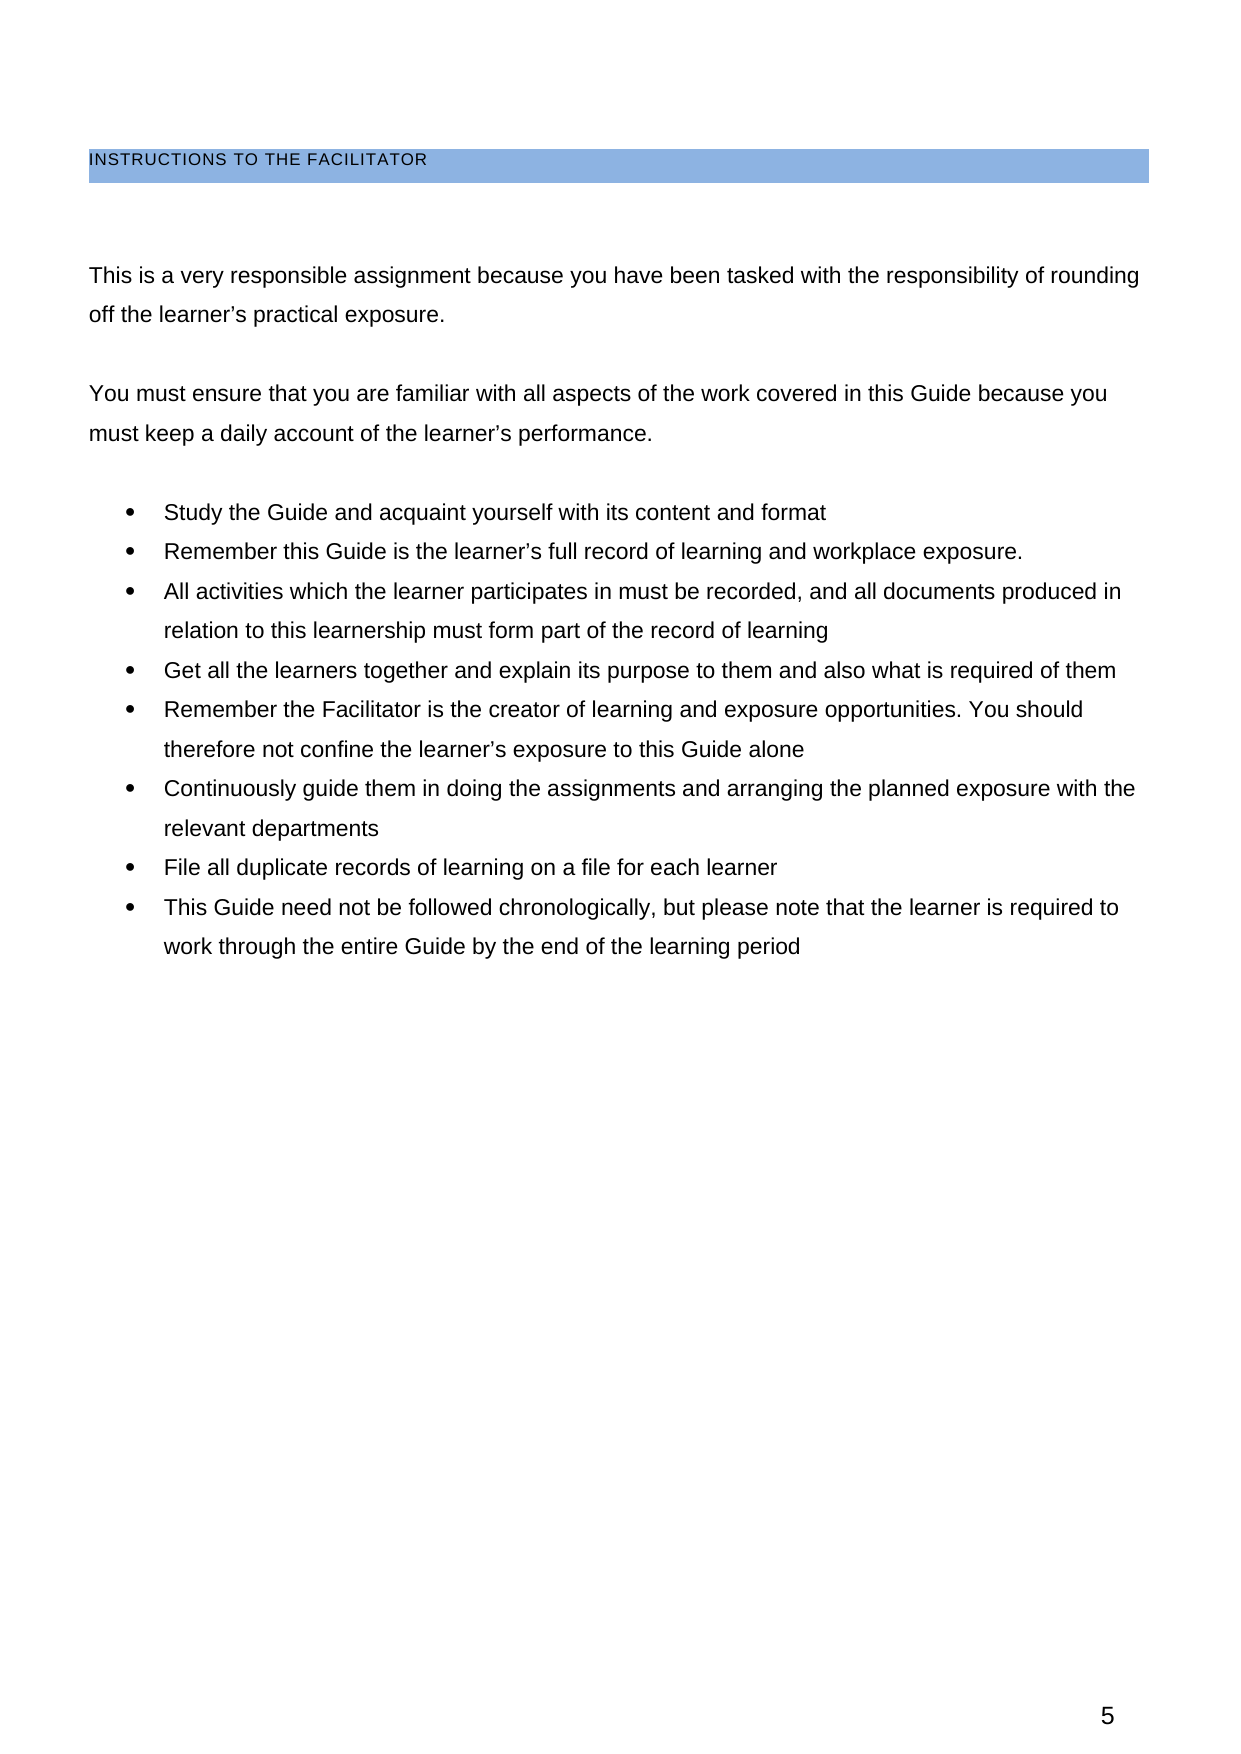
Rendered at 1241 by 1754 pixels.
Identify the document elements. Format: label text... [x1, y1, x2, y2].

list Remember the Facilitator is the creator of learning and exposure opportunities. You should therefore not confine the learner’s exposure to this Guide alone [126, 696, 1152, 762]
list Remember this Guide is the learner’s full record of learning and workplace exposure. [126, 538, 1152, 564]
list Continuously guide them in doing the assignments and arranging the planned exposure with the relevant departments [126, 775, 1152, 841]
list All activities which the learner participates in must be recorded, and all documents produced in relation to this learnership must form part of the record of learning [126, 578, 1152, 643]
list Study the Guide and acquaint yourself with its content and format [126, 499, 1152, 525]
list Get all the learners together and explain its purpose to them and also what is required of them [126, 657, 1152, 683]
title INSTRUCTIONS TO THE FACILITATOR [89, 149, 1149, 183]
list This Guide need not be followed chronologically, but please note that the learner is required to work through the entire Guide by the end of the learning period [126, 893, 1152, 959]
text This is a very responsible assignment because you have been tasked with the responsibility of rounding off the learner’s practical exposure. [89, 262, 1152, 328]
text You must ensure that you are familiar with all aspects of the work covered in this Guide because you must keep a daily account of the learner’s performance. [89, 380, 1152, 446]
list File all duplicate records of learning on a file for each learner [126, 854, 1152, 880]
